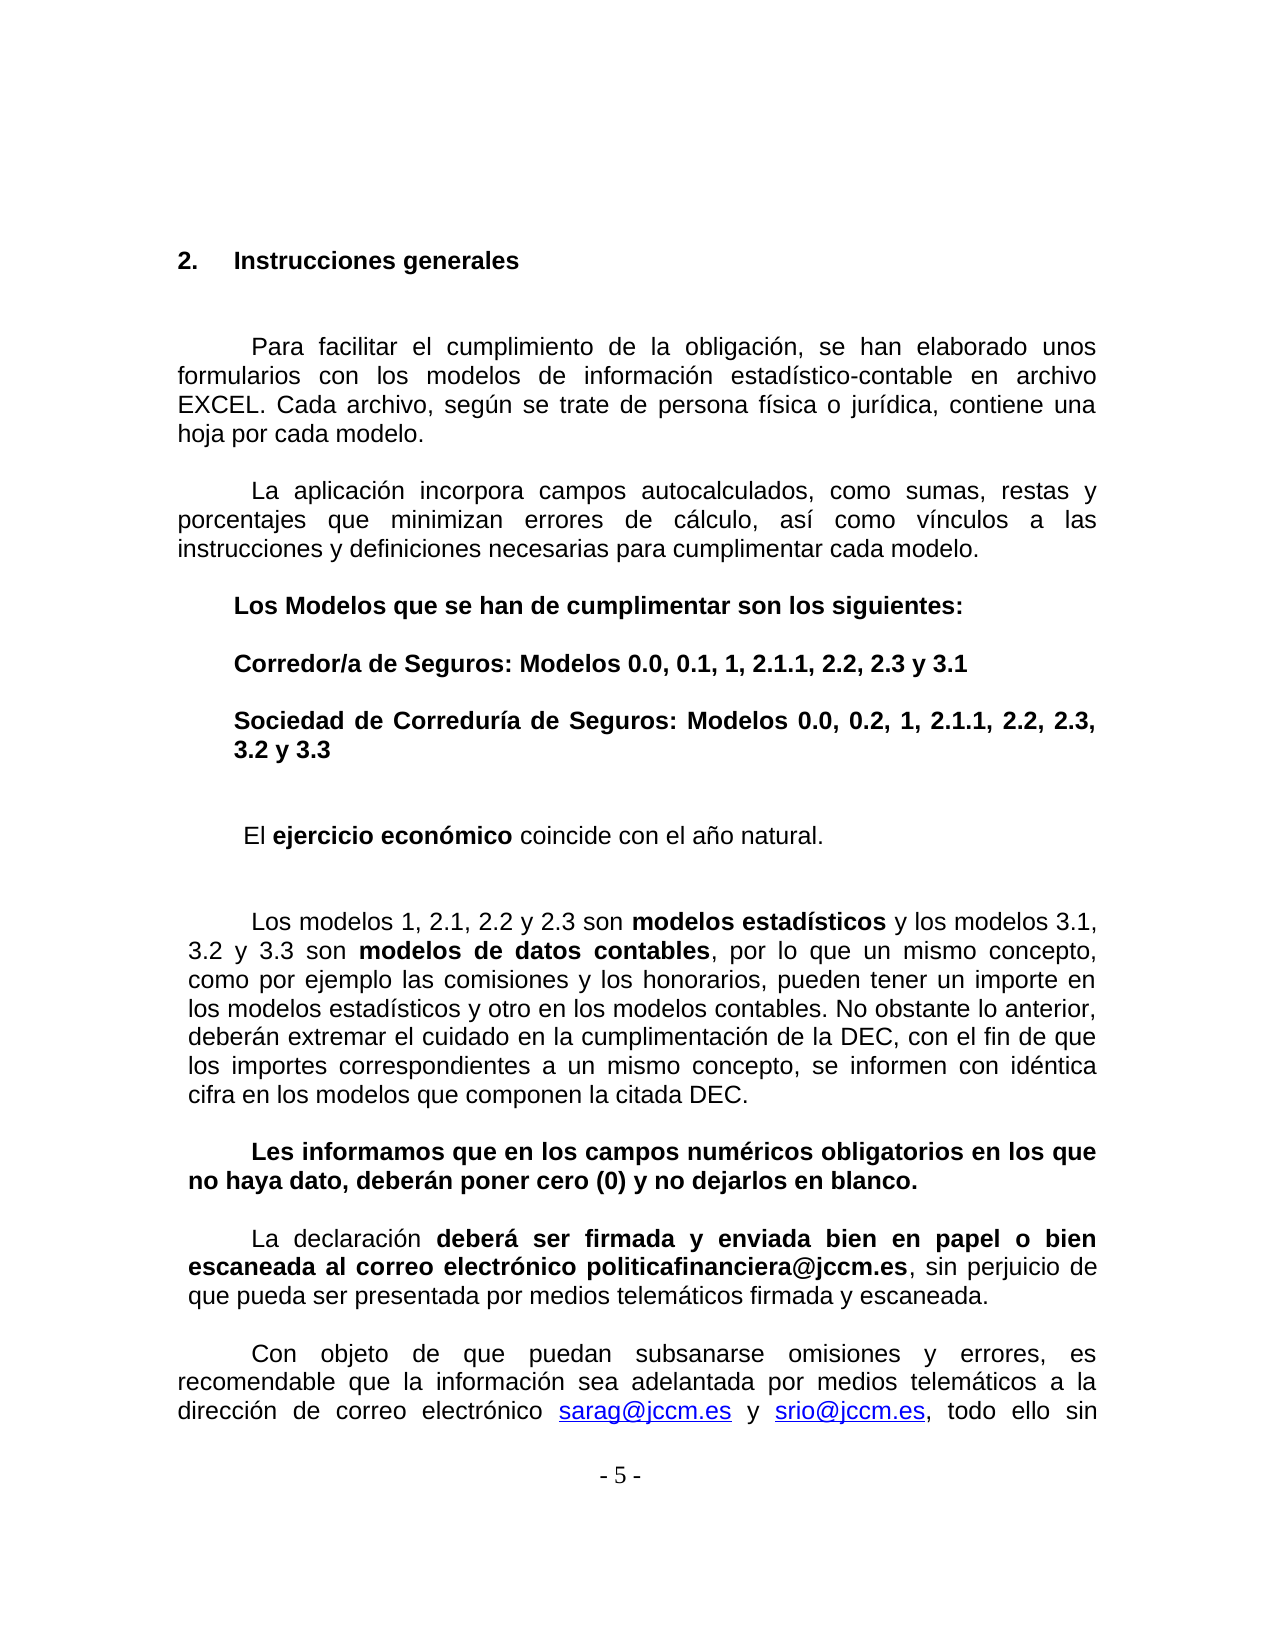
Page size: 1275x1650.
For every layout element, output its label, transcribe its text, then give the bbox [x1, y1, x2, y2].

text Sociedad de Correduría de Seguros: Modelos 0.0, 0.2, 1, 2.1.1, 2.2, 2.3, 3.2 y 3.3 [233, 706, 1098, 763]
text Los modelos 1, 2.1, 2.2 y 2.3 son modelos estadísticos y los modelos 3.1, 3.2 y 3.3 son modelos de datos contables, por lo que un mismo concepto, como por ejemplo las comisiones y los honorarios, pueden tener un importe en los modelos estadísticos y otro en los modelos contables. No obstante lo anterior, deberán extremar el cuidado en la cumplimentación de la DEC, con el fin de que los importes correspondientes a un mismo concepto, se informen con idéntica cifra en los modelos que componen la citada DEC. [188, 907, 1098, 1108]
text Para facilitar el cumplimiento de la obligación, se han elaborado unos formularios con los modelos de información estadístico-contable en archivo EXCEL. Cada archivo, según se trate de persona física o jurídica, contiene una hoja por cada modelo. [177, 332, 1098, 447]
text La aplicación incorpora campos autocalculados, como sumas, restas y porcentajes que minimizan errores de cálculo, así como vínculos a las instrucciones y definiciones necesarias para cumplimentar cada modelo. [177, 476, 1098, 562]
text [177, 1338, 1098, 1425]
text Les informamos que en los campos numéricos obligatorios en los que no haya dato, deberán poner cero (0) y no dejarlos en blanco. [188, 1137, 1098, 1195]
text Corredor/a de Seguros: Modelos 0.0, 0.1, 1, 2.1.1, 2.2, 2.3 y 3.1 [233, 648, 1098, 677]
list Instrucciones generales [177, 246, 1098, 275]
text La declaración deberá ser firmada y enviada bien en papel o bien escaneada al correo electrónico politicafinanciera@jccm.es, sin perjuicio de que pueda ser presentada por medios telemáticos firmada y escaneada. [188, 1223, 1098, 1310]
text El ejercicio económico coincide con el año natural. [188, 821, 1098, 850]
text Los Modelos que se han de cumplimentar son los siguientes: [233, 591, 1098, 620]
